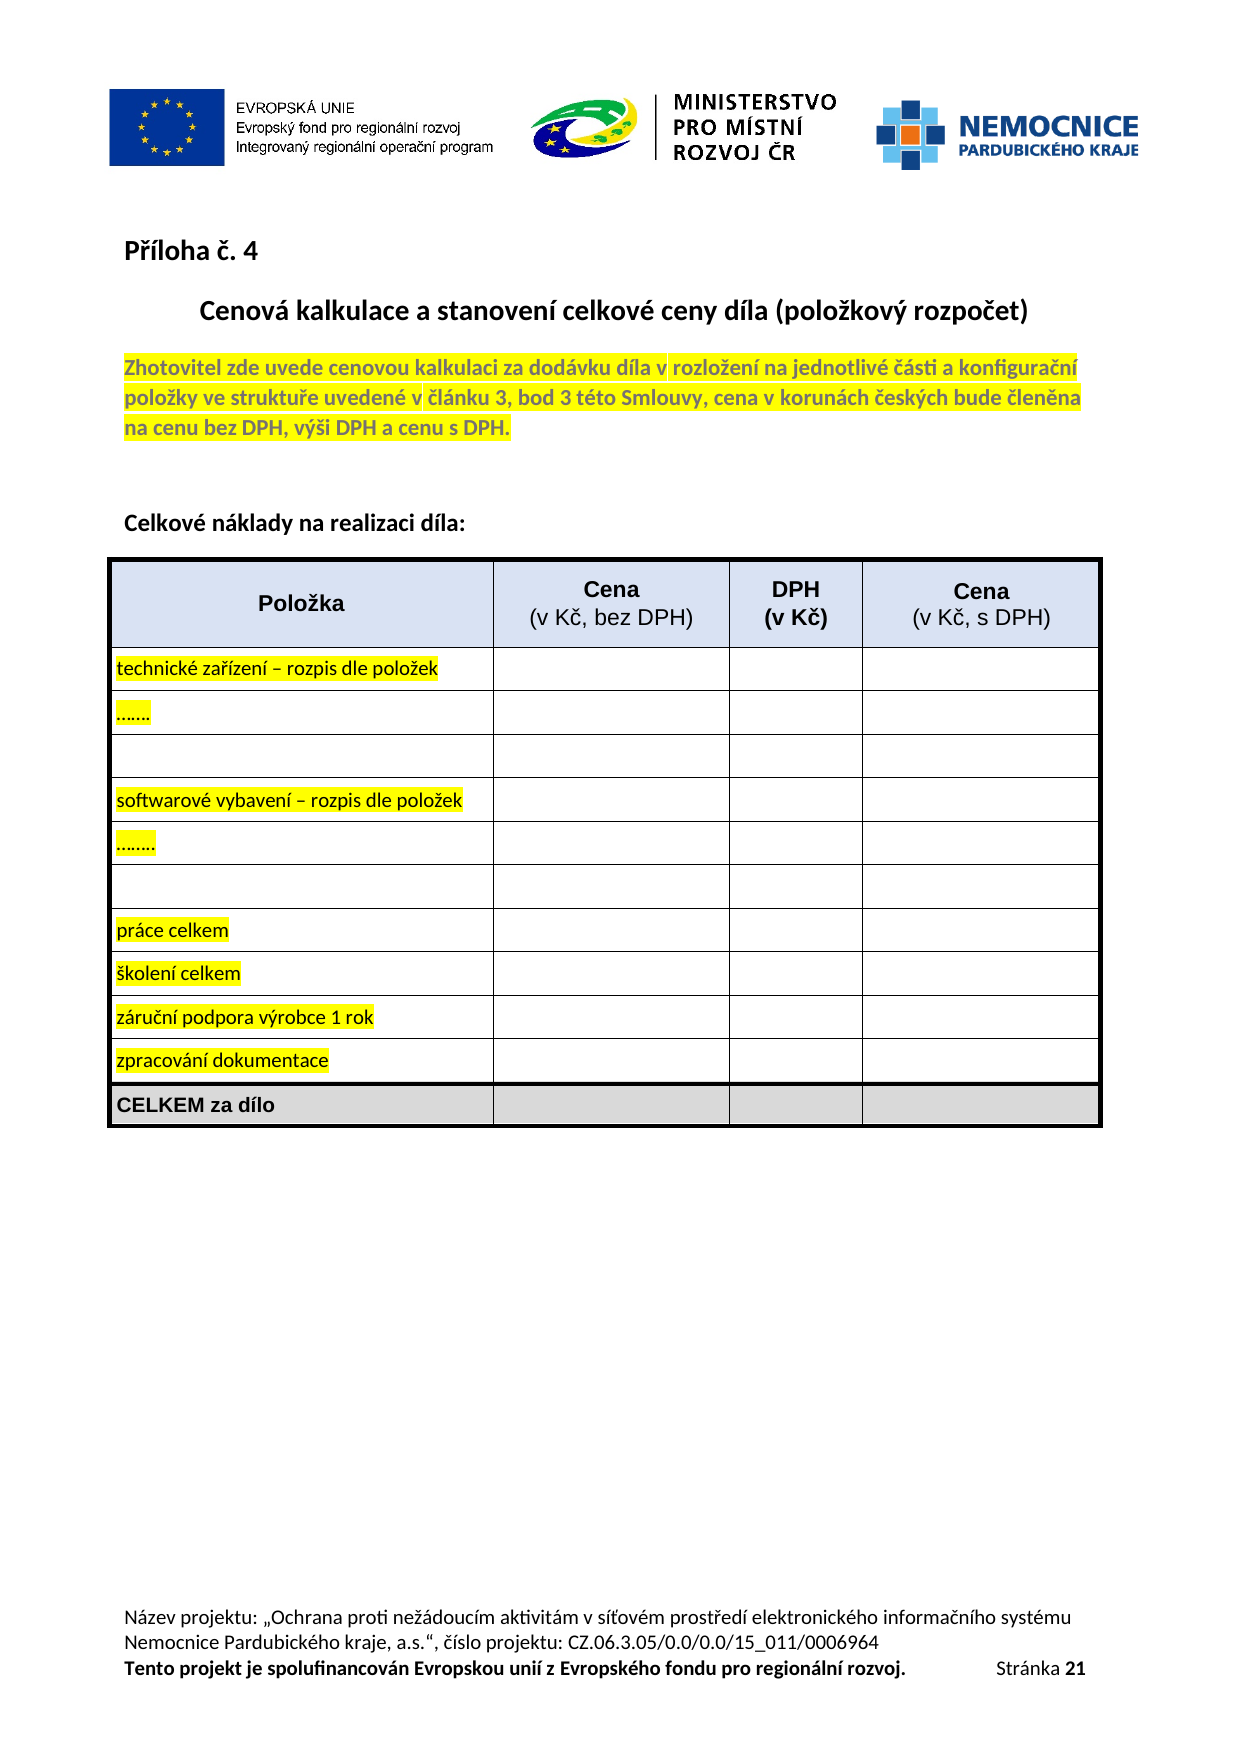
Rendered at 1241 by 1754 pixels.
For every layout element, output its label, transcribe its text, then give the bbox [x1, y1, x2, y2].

picture [84, 62, 861, 191]
table_cell [863, 1086, 1098, 1123]
subtitle Příloha č. 4 [124, 232, 1104, 267]
table_cell [730, 865, 862, 908]
table_cell [863, 691, 1098, 734]
table_cell [863, 865, 1098, 908]
table_header Položka [112, 562, 493, 647]
table_cell [730, 691, 862, 734]
table_cell [863, 996, 1098, 1038]
table_cell [494, 648, 729, 690]
table_cell [112, 865, 493, 908]
table_cell [730, 996, 862, 1038]
table_cell [494, 778, 729, 821]
table_cell [494, 865, 729, 908]
table_cell technické zařízení – rozpis dle položek [112, 648, 493, 690]
table_cell [494, 952, 729, 994]
table_header Cena (v Kč, bez DPH) [494, 562, 729, 647]
table_cell [730, 822, 862, 864]
table_cell [494, 909, 729, 951]
table_cell [863, 648, 1098, 690]
table_cell [730, 778, 862, 821]
table_cell práce celkem [112, 909, 493, 951]
table_cell záruční podpora výrobce 1 rok [112, 996, 493, 1038]
table_cell [494, 1086, 729, 1123]
table_cell CELKEM za dílo [112, 1086, 493, 1123]
table_cell [863, 952, 1098, 994]
table_cell softwarové vybavení – rozpis dle položek [112, 778, 493, 821]
table_cell [112, 735, 493, 777]
table_cell [730, 1039, 862, 1081]
table_cell [863, 735, 1098, 777]
table_cell [863, 822, 1098, 864]
table_header DPH (v Kč) [730, 562, 862, 647]
subtitle Cenová kalkulace a stanovení celkové ceny díla (položkový rozpočet) [124, 292, 1104, 328]
table_cell [494, 822, 729, 864]
table_header Cena (v Kč, s DPH) [863, 562, 1098, 647]
table_cell [863, 909, 1098, 951]
table_cell [730, 909, 862, 951]
table_cell …….. [112, 822, 493, 864]
table_cell [730, 648, 862, 690]
table_cell [494, 691, 729, 734]
table_cell [863, 778, 1098, 821]
picture [875, 100, 1139, 171]
table_cell školení celkem [112, 952, 493, 994]
table_cell [730, 735, 862, 777]
table_cell [730, 952, 862, 994]
table_cell [494, 996, 729, 1038]
text Celkové náklady na realizaci díla: [124, 507, 1104, 538]
table_cell [863, 1039, 1098, 1081]
table_cell [494, 1039, 729, 1081]
text Zhotovitel zde uvede cenovou kalkulaci za dodávku díla v rozložení na jednotlivé části a konfigurační položky ve struktuře uvedené v článku 3, bod 3 této Smlouvy, cena v korunách českých bude členěna na cenu bez DPH, výši DPH a cenu s DPH. [124, 353, 1104, 441]
table_cell [494, 735, 729, 777]
table_cell zpracování dokumentace [112, 1039, 493, 1081]
table_cell ……. [112, 691, 493, 734]
table_cell [730, 1086, 862, 1123]
